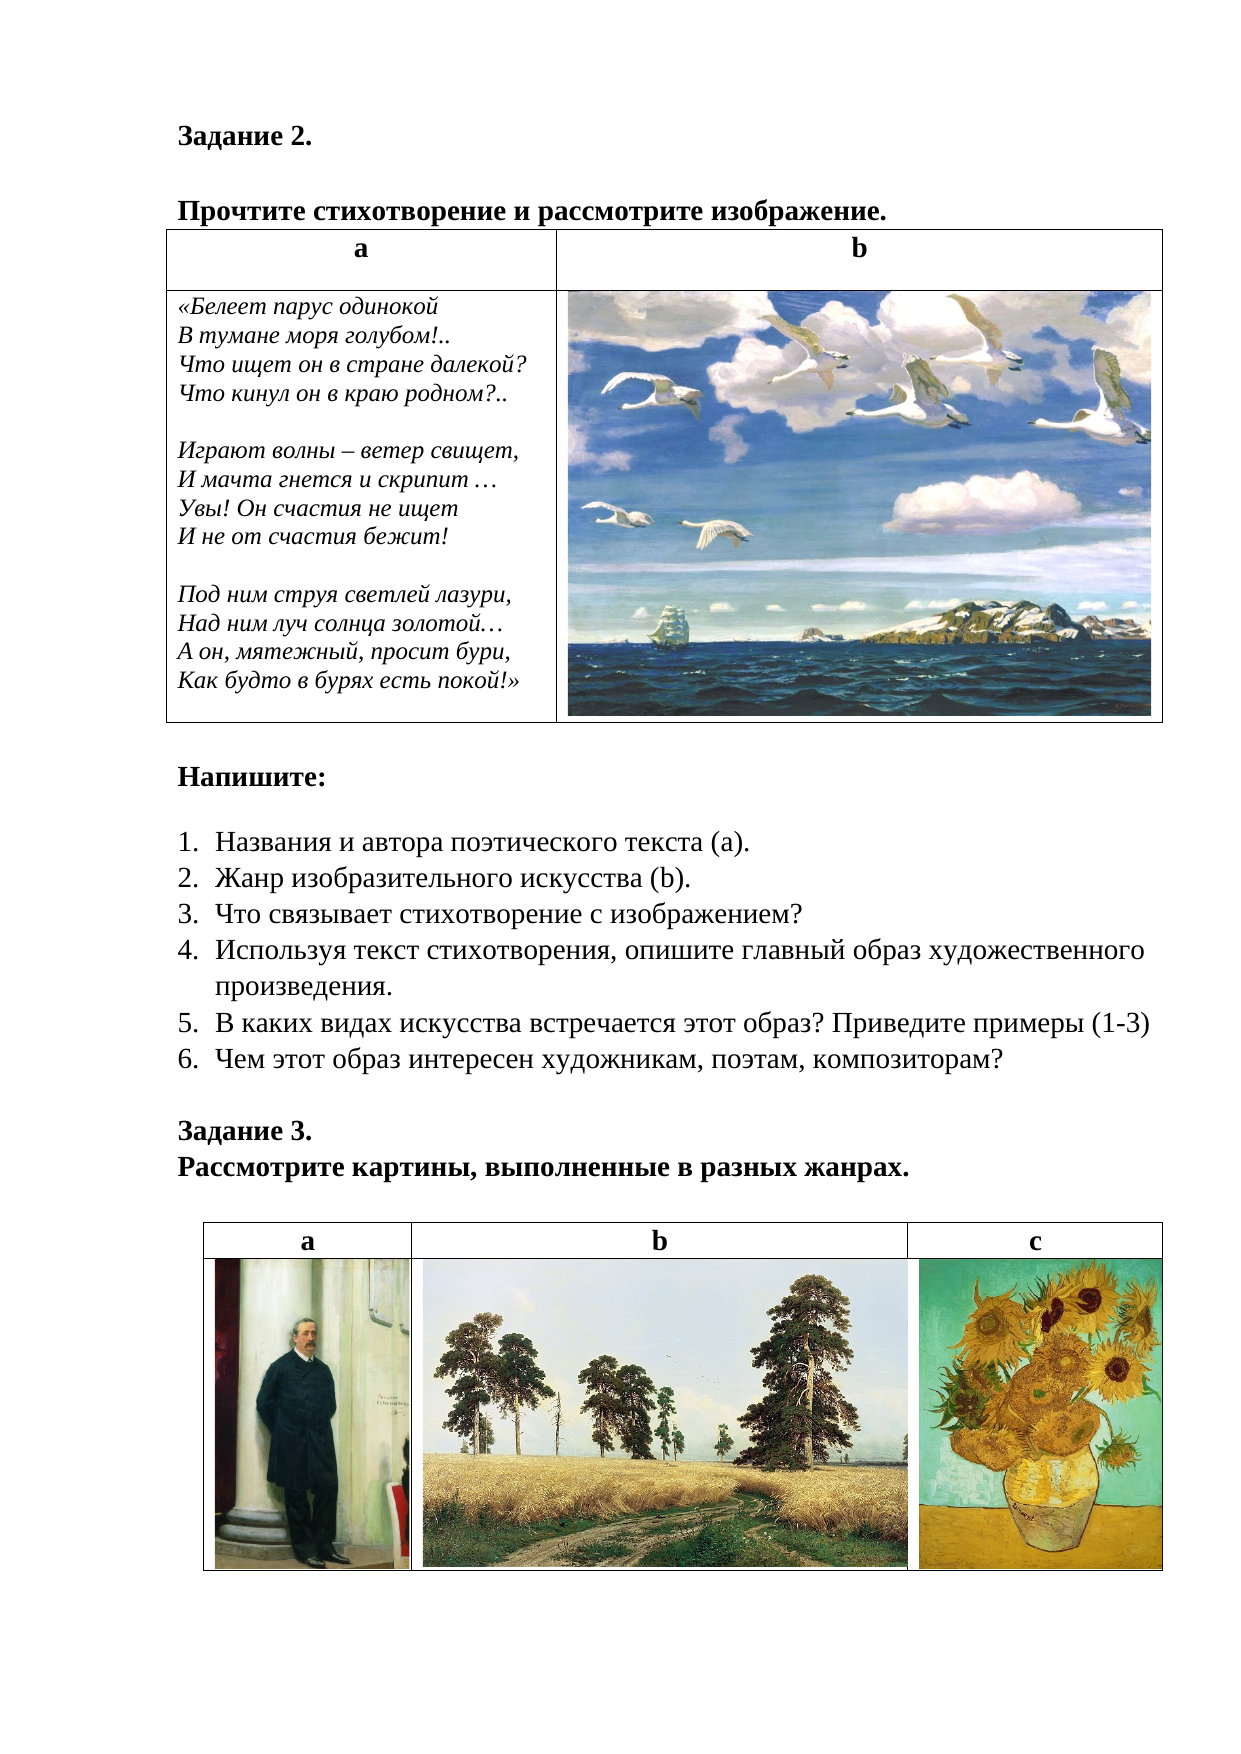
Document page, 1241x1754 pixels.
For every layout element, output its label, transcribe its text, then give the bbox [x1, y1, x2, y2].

list В каких видах искусства встречается этот образ? Приведите примеры (1-3) [177, 1005, 1152, 1038]
picture [422, 1259, 908, 1567]
table_header a [204, 1223, 411, 1258]
table_header b [412, 1223, 907, 1258]
table_cell [204, 1259, 411, 1570]
list Чем этот образ интересен художникам, поэтам, композиторам? [177, 1041, 1152, 1074]
picture [919, 1259, 1163, 1569]
list Используя текст стихотворения, опишите главный образ художественного произведения. [177, 932, 1152, 1002]
text Рассмотрите картины, выполненные в разных жанрах. [177, 1149, 1152, 1183]
text Прочтите стихотворение и рассмотрите изображение. [177, 193, 1152, 226]
text Напишите: [177, 759, 1152, 793]
table_cell [557, 291, 1162, 722]
picture [567, 291, 1152, 716]
table_header b [557, 230, 1162, 290]
text Задание 2. [177, 118, 1152, 152]
table_cell [412, 1259, 907, 1570]
list Что связывает стихотворение с изображением? [177, 896, 1152, 930]
table_header c [908, 1223, 1162, 1258]
table_header a [167, 230, 556, 290]
table_cell [908, 1259, 1162, 1570]
list Названия и автора поэтического текста (a). [177, 824, 1152, 857]
text Задание 3. [177, 1113, 1152, 1147]
list Жанр изобразительного искусства (b). [177, 860, 1152, 894]
table_cell «Белеет парус одинокой В тумане моря голубом!.. Что ищет он в стране далекой? Что кинул он в краю родном?.. Играют волны – ветер свищет, И мачта гнется и скрипит … Увы! Он счастия не ищет И не от счастия бежит! Под ним струя светлей лазури, Над ним луч солнца золотой… А он, мятежный, просит бури, Как будто в бурях есть покой!» [167, 291, 556, 722]
picture [214, 1259, 410, 1569]
